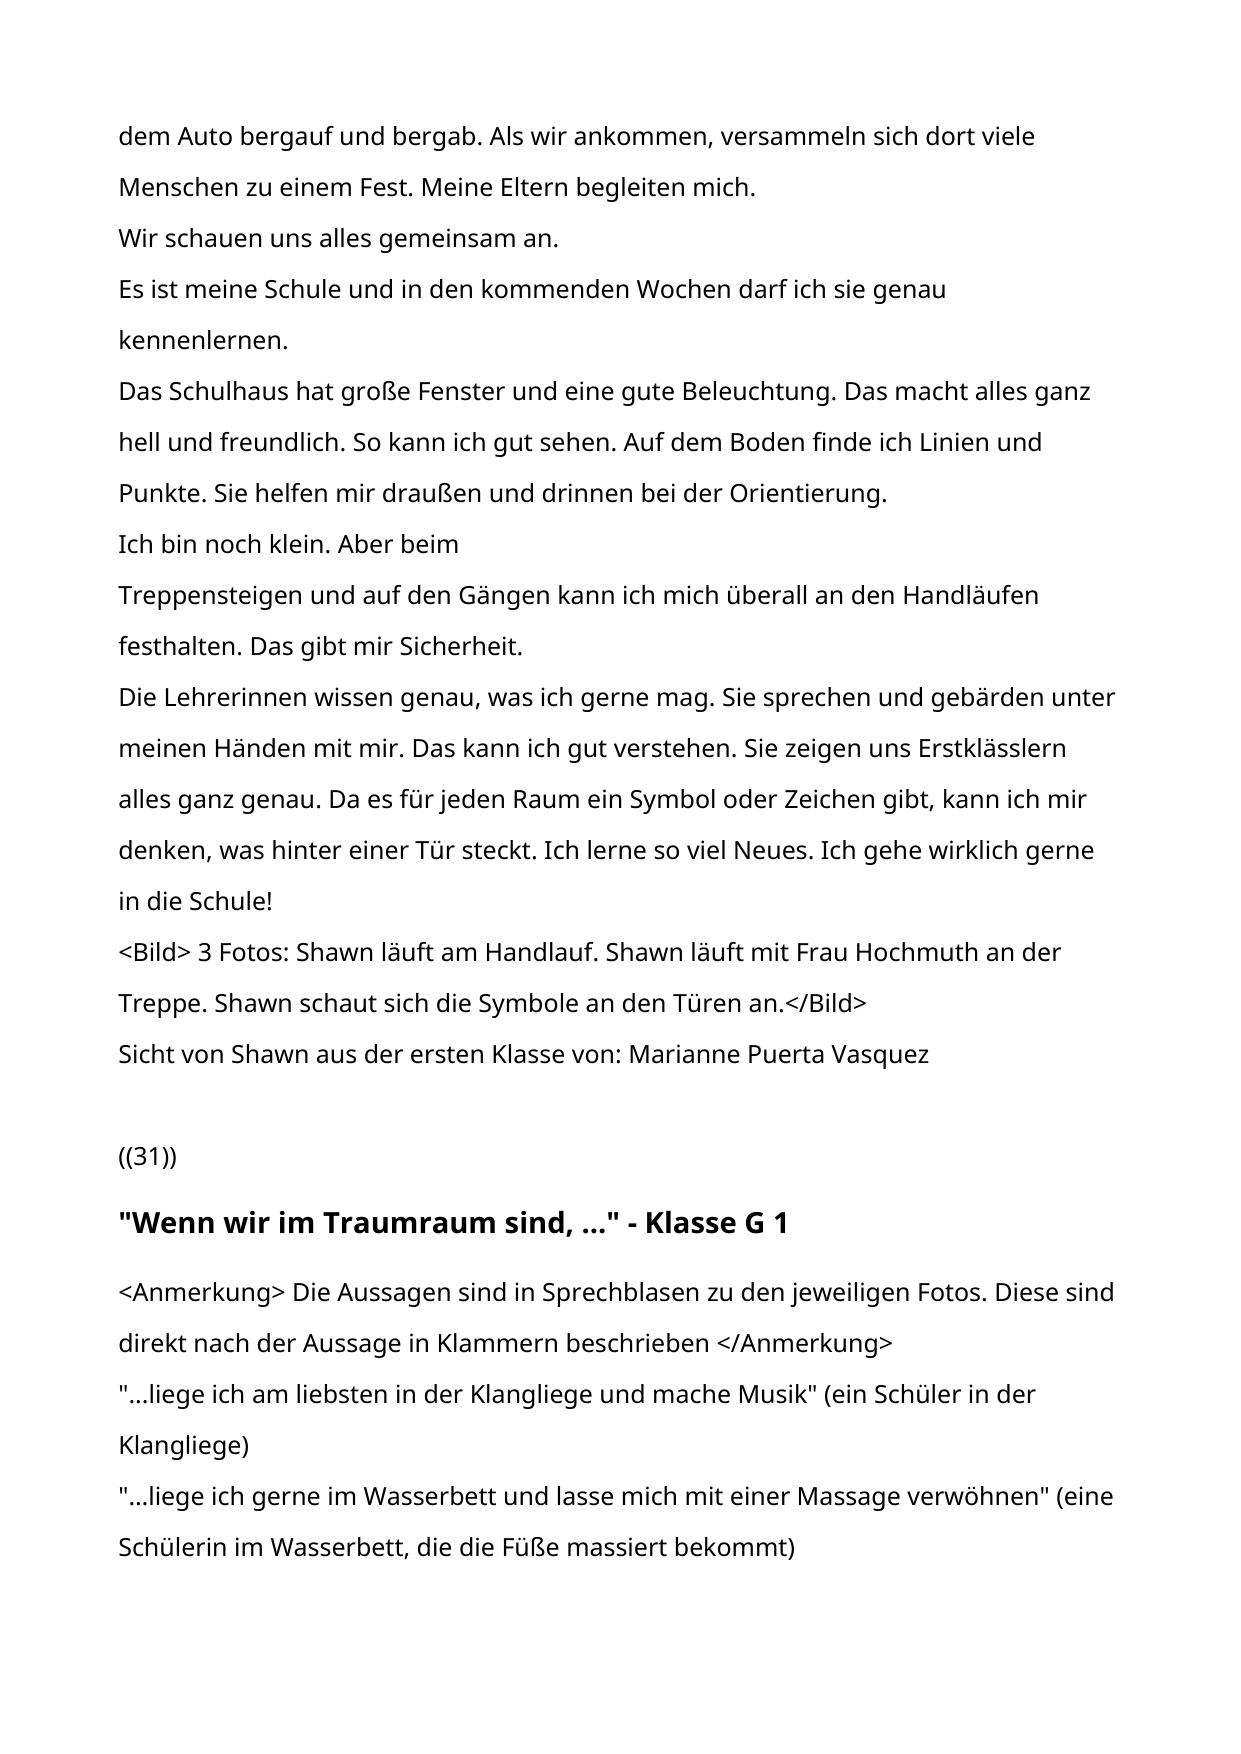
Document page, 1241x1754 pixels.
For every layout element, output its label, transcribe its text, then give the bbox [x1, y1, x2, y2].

text Sicht von Shawn aus der ersten Klasse von: Marianne Puerta Vasquez [118, 1037, 1122, 1071]
text Das Schulhaus hat große Fenster und eine gute Beleuchtung. Das macht alles ganz hell und freundlich. So kann ich gut sehen. Auf dem Boden finde ich Linien und Punkte. Sie helfen mir draußen und drinnen bei der Orientierung. [118, 373, 1122, 509]
text "...liege ich am liebsten in der Klangliege und mache Musik" (ein Schüler in der Klangliege) [118, 1377, 1122, 1462]
text Es ist meine Schule und in den kommenden Wochen darf ich sie genau kennenlernen. [118, 271, 1122, 356]
text <Bild> 3 Fotos: Shawn läuft am Handlauf. Shawn läuft mit Frau Hochmuth an der Treppe. Shawn schaut sich die Symbole an den Türen an.</Bild> [118, 935, 1122, 1020]
text ((31)) [118, 1139, 1122, 1173]
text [118, 118, 1122, 203]
text Ich bin noch klein. Aber beim [118, 526, 1122, 561]
text Wir schauen uns alles gemeinsam an. [118, 220, 1122, 254]
text "…liege ich gerne im Wasserbett und lasse mich mit einer Massage verwöhnen" (eine Schülerin im Wasserbett, die die Füße massiert bekommt) [118, 1479, 1122, 1564]
text <Anmerkung> Die Aussagen sind in Sprechblasen zu den jeweiligen Fotos. Diese sind direkt nach der Aussage in Klammern beschrieben </Anmerkung> [118, 1274, 1122, 1359]
text Die Lehrerinnen wissen genau, was ich gerne mag. Sie sprechen und gebärden unter meinen Händen mit mir. Das kann ich gut verstehen. Sie zeigen uns Erstklässlern alles ganz genau. Da es für jeden Raum ein Symbol oder Zeichen gibt, kann ich mir denken, was hinter einer Tür steckt. Ich lerne so viel Neues. Ich gehe wirklich gerne in die Schule! [118, 679, 1122, 918]
text Treppensteigen und auf den Gängen kann ich mich überall an den Handläufen festhalten. Das gibt mir Sicherheit. [118, 577, 1122, 663]
subtitle "Wenn wir im Traumraum sind, ..." - Klasse G 1 [118, 1202, 1122, 1242]
